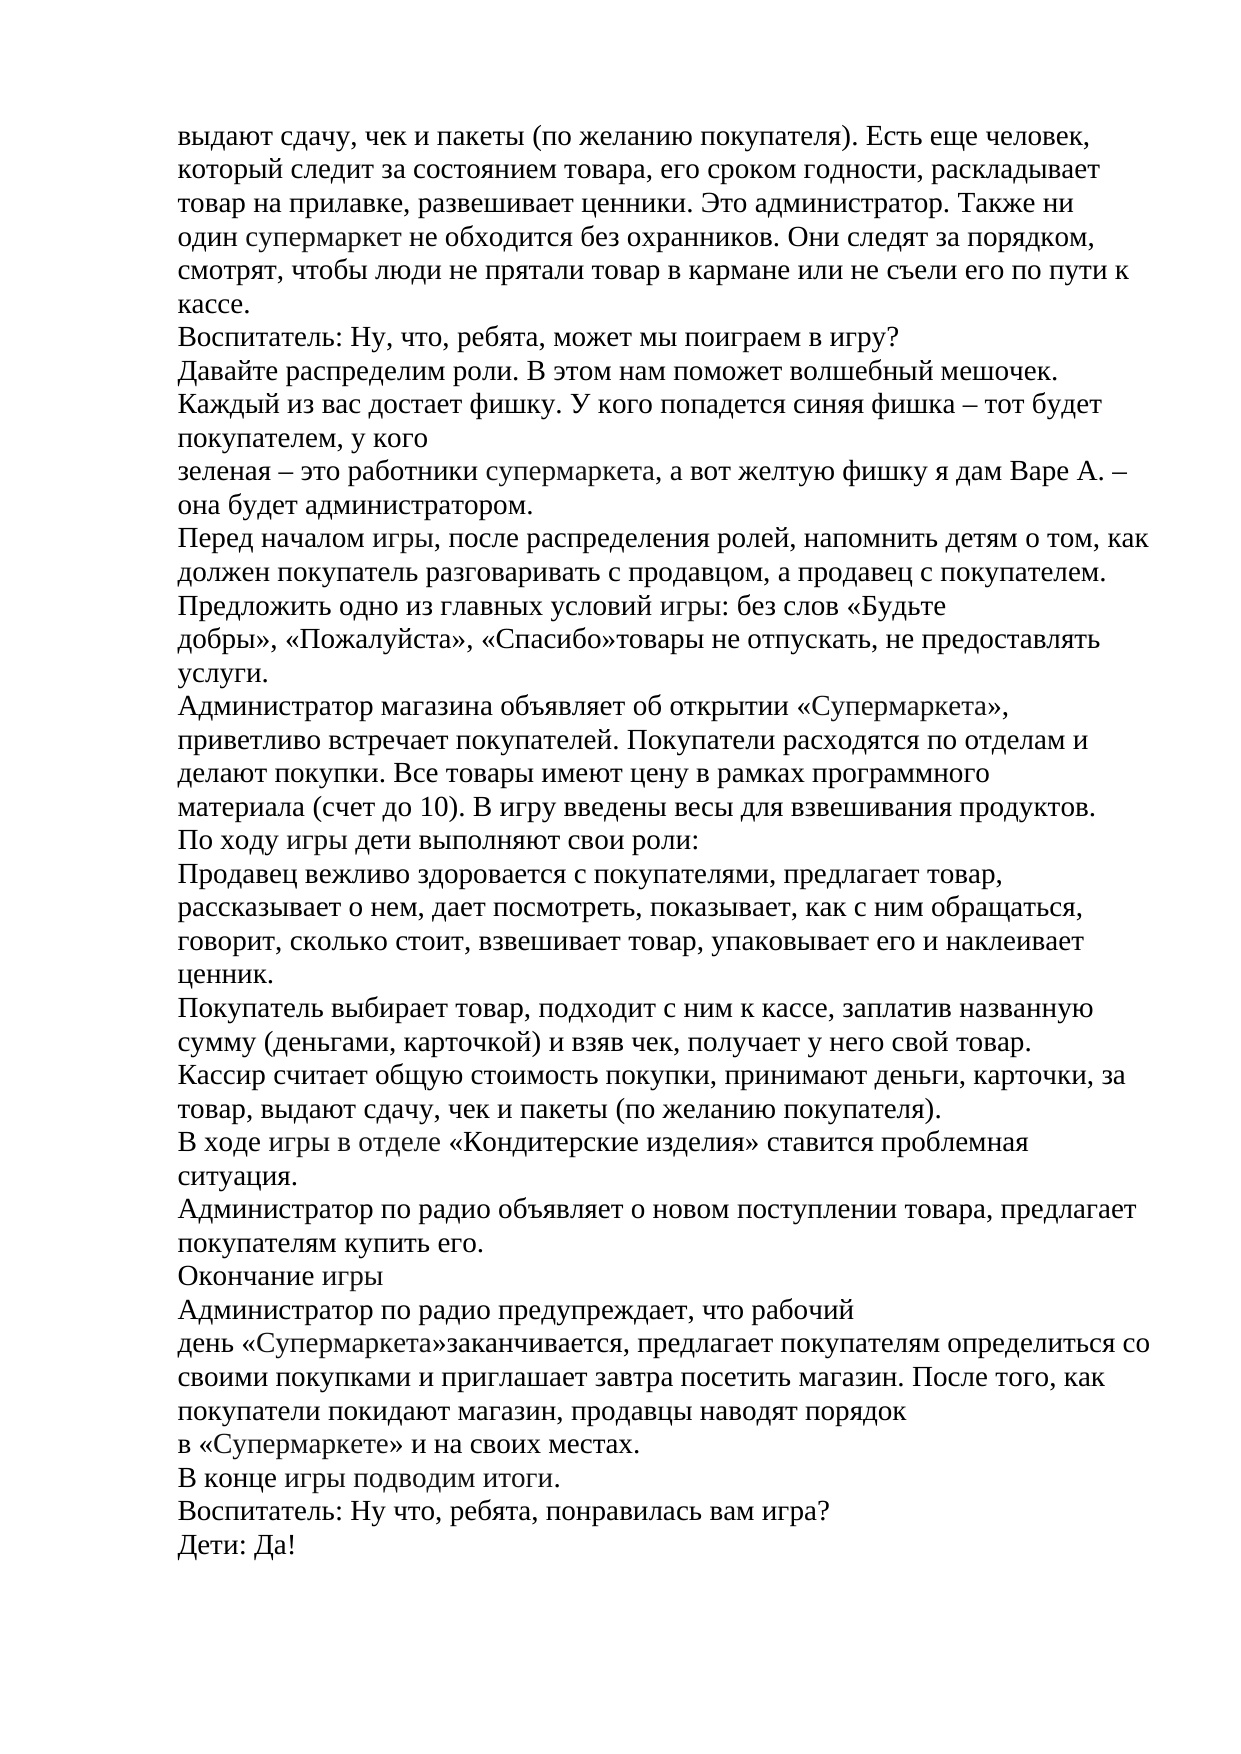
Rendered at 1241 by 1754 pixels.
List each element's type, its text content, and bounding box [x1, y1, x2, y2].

text Кассир считает общую стоимость покупки, принимают деньги, карточки, за товар, выдают сдачу, чек и пакеты (по желанию покупателя). [177, 1057, 1152, 1124]
text В конце игры подводим итоги. [177, 1460, 1152, 1493]
text Администратор по радио предупреждает, что рабочий день «Супермаркета»заканчивается, предлагает покупателям определиться со своими покупками и приглашает завтра посетить магазин. После того, как покупатели покидают магазин, продавцы наводят порядок в «Супермаркете» и на своих местах. [177, 1292, 1152, 1460]
text Администратор по радио объявляет о новом поступлении товара, предлагает покупателям купить его. [177, 1191, 1152, 1258]
text Продавец вежливо здоровается с покупателями, предлагает товар, рассказывает о нем, дает посмотреть, показывает, как с ним обращаться, говорит, сколько стоит, взвешивает товар, упаковывает его и наклеивает ценник. [177, 856, 1152, 990]
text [177, 118, 1152, 319]
text В ходе игры в отделе «Кондитерские изделия» ставится проблемная ситуация. [177, 1124, 1152, 1191]
text Давайте распределим роли. В этом нам поможет волшебный мешочек. Каждый из вас достает фишку. У кого попадется синяя фишка – тот будет покупателем, у кого [177, 353, 1152, 453]
text По ходу игры дети выполняют свои роли: [177, 822, 1152, 856]
text Дети: Да! [177, 1527, 1152, 1560]
text Окончание игры [177, 1258, 1152, 1292]
text зеленая – это работники супермаркета, а вот желтую фишку я дам Варе А. – она будет администратором. [177, 453, 1152, 521]
text Администратор магазина объявляет об открытии «Супермаркета», приветливо встречает покупателей. Покупатели расходятся по отделам и делают покупки. Все товары имеют цену в рамках программного материала (счет до 10). В игру введены весы для взвешивания продуктов. [177, 688, 1152, 822]
text Воспитатель: Ну что, ребята, понравилась вам игра? [177, 1493, 1152, 1527]
text Воспитатель: Ну, что, ребята, может мы поиграем в игру? [177, 319, 1152, 353]
text Перед началом игры, после распределения ролей, напомнить детям о том, как должен покупатель разговаривать с продавцом, а продавец с покупателем. Предложить одно из главных условий игры: без слов «Будьте добры», «Пожалуйста», «Спасибо»товары не отпускать, не предоставлять услуги. [177, 521, 1152, 688]
text Покупатель выбирает товар, подходит с ним к кассе, заплатив названную сумму (деньгами, карточкой) и взяв чек, получает у него свой товар. [177, 990, 1152, 1057]
